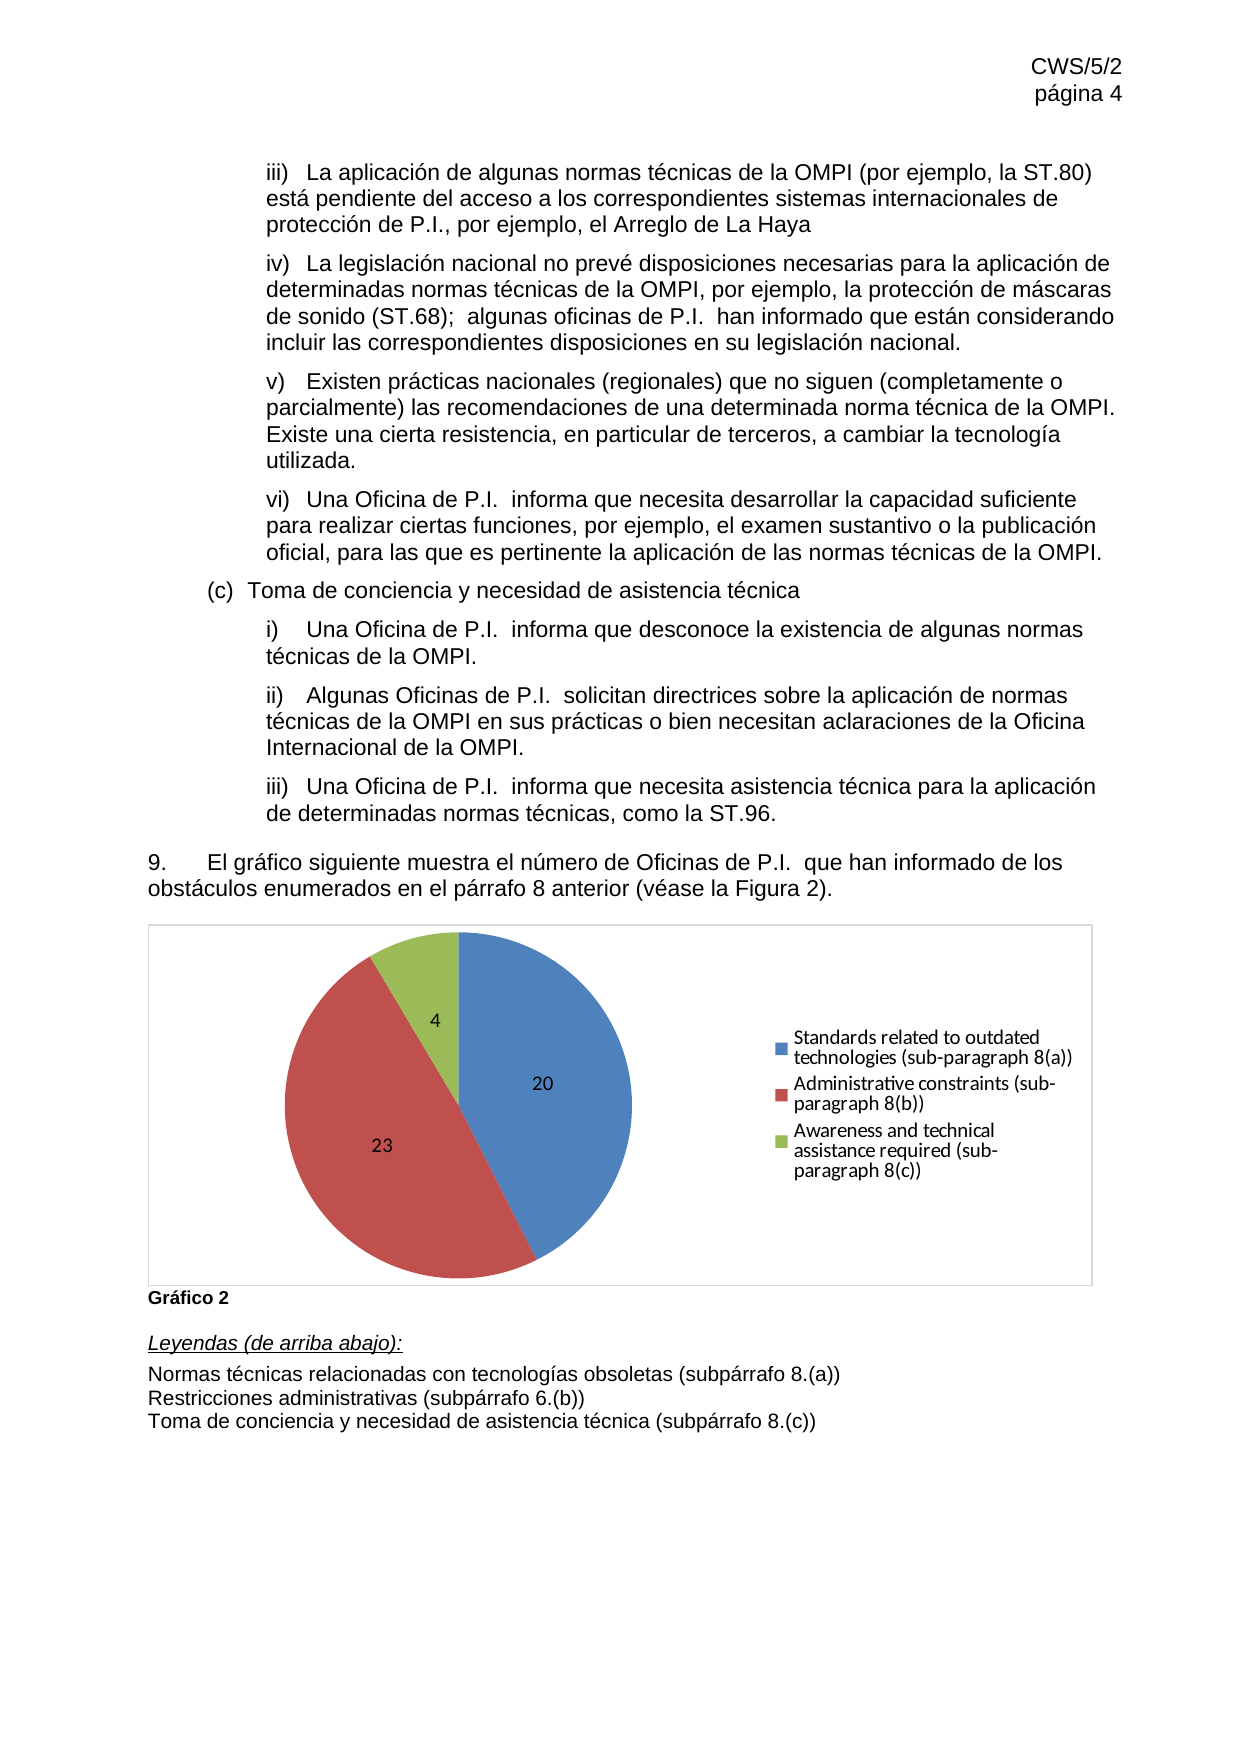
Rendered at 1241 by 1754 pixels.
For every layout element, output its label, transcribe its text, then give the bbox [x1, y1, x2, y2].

list La aplicación de algunas normas técnicas de la OMPI (por ejemplo, la ST.80) está pendiente del acceso a los correspondientes sistemas internacionales de protección de P.I., por ejemplo, el Arreglo de La Haya [266, 158, 1122, 238]
list Existen prácticas nacionales (regionales) que no siguen (completamente o parcialmente) las recomendaciones de una determinada norma técnica de la OMPI. Existe una cierta resistencia, en particular de terceros, a cambiar la tecnología utilizada. [266, 368, 1122, 473]
list Toma de conciencia y necesidad de asistencia técnica [207, 577, 1122, 604]
list Una Oficina de P.I. informa que necesita desarrollar la capacidad suficiente para realizar ciertas funciones, por ejemplo, el examen sustantivo o la publicación oficial, para las que es pertinente la aplicación de las normas técnicas de la OMPI. [266, 486, 1122, 565]
list Normas técnicas relacionadas con tecnologías obsoletas (subpárrafo 8.(a)) [148, 1361, 1122, 1385]
text El gráfico siguiente muestra el número de Oficinas de P.I. que han informado de los obstáculos enumerados en el párrafo 8 anterior (véase la Figura 2). [148, 849, 1122, 901]
list Restricciones administrativas (subpárrafo 6.(b)) [148, 1385, 1122, 1409]
list Una Oficina de P.I. informa que necesita asistencia técnica para la aplicación de determinadas normas técnicas, como la ST.96. [266, 773, 1122, 826]
text Gráfico 2 [148, 924, 1122, 1308]
list Leyendas (de arriba abajo): [148, 1331, 1122, 1355]
list Una Oficina de P.I. informa que desconoce la existencia de algunas normas técnicas de la OMPI. [266, 616, 1122, 669]
list Toma de conciencia y necesidad de asistencia técnica (subpárrafo 8.(c)) [148, 1409, 1122, 1433]
list La legislación nacional no prevé disposiciones necesarias para la aplicación de determinadas normas técnicas de la OMPI, por ejemplo, la protección de máscaras de sonido (ST.68); algunas oficinas de P.I. han informado que están considerando incluir las correspondientes disposiciones en su legislación nacional. [266, 250, 1122, 356]
list Algunas Oficinas de P.I. solicitan directrices sobre la aplicación de normas técnicas de la OMPI en sus prácticas o bien necesitan aclaraciones de la Oficina Internacional de la OMPI. [266, 682, 1122, 761]
